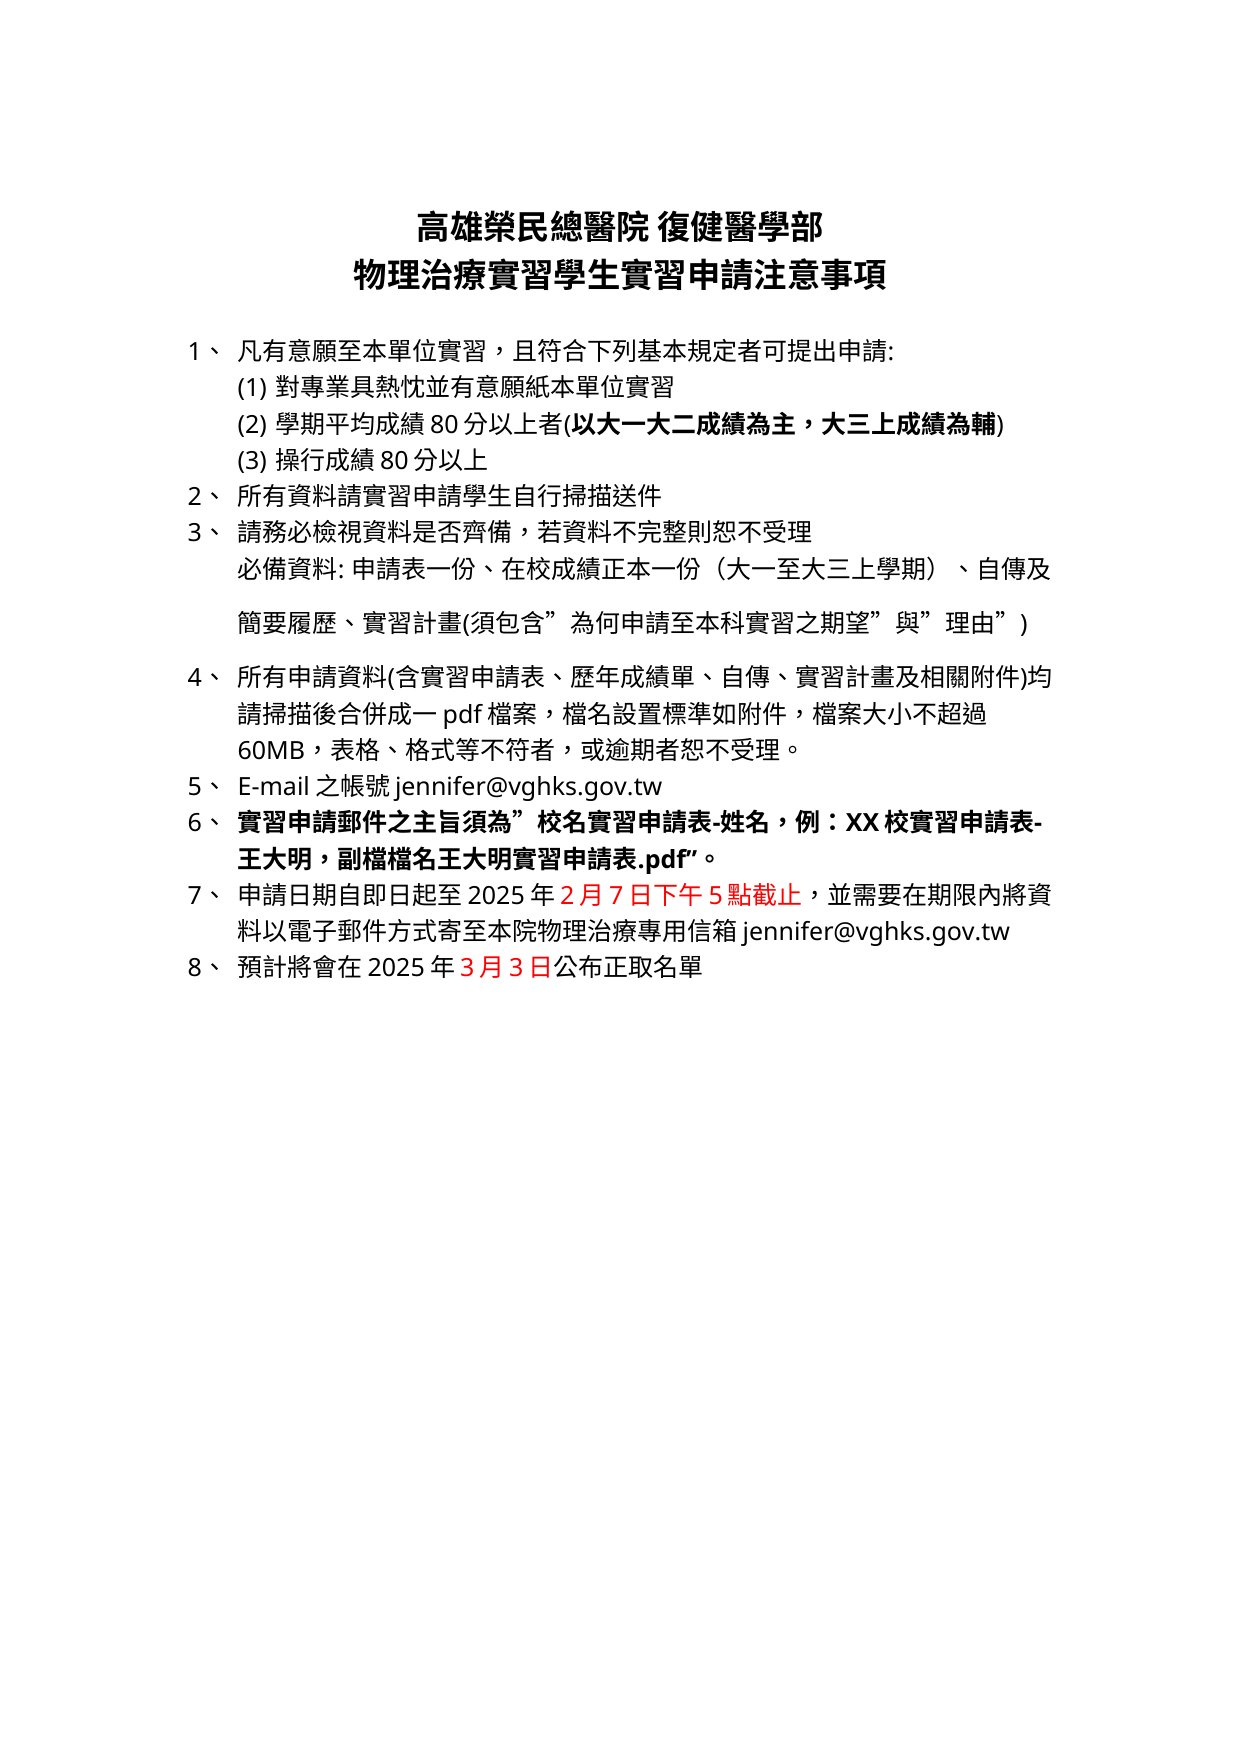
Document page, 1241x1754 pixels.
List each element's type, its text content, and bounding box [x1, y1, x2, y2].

list E-mail之帳號jennifer@vghks.gov.tw [187, 767, 1053, 803]
list 操行成績80分以上 [237, 440, 1053, 477]
list 實習申請郵件之主旨須為”校名實習申請表-姓名，例：XX校實習申請表-王大明，副檔檔名王大明實習申請表.pdf”。 [187, 803, 1053, 875]
list 凡有意願至本單位實習，且符合下列基本規定者可提出申請: [187, 332, 1053, 368]
list 學期平均成績80分以上者(以大一大二成績為主，大三上成績為輔) [237, 404, 1053, 440]
list 必備資料: 申請表一份、在校成績正本一份（大一至大三上學期）、自傳及簡要履歷、實習計畫(須包含”為何申請至本科實習之期望”與”理由”) [237, 549, 1053, 640]
text 物理治療實習學生實習申請注意事項 [187, 249, 1053, 297]
list 所有申請資料(含實習申請表、歷年成績單、自傳、實習計畫及相關附件)均請掃描後合併成一pdf檔案，檔名設置標準如附件，檔案大小不超過60MB，表格、格式等不符者，或逾期者恕不受理。 [187, 658, 1053, 767]
text 高雄榮民總醫院 復健醫學部 [187, 201, 1053, 249]
list 對專業具熱忱並有意願紙本單位實習 [237, 368, 1053, 404]
list 預計將會在2025年3月3日公布正取名單 [187, 948, 1053, 984]
list 申請日期自即日起至2025年2月7日下午5點截止，並需要在期限內將資料以電子郵件方式寄至本院物理治療專用信箱jennifer@vghks.gov.tw [187, 875, 1053, 948]
list 所有資料請實習申請學生自行掃描送件 [187, 477, 1053, 513]
list 請務必檢視資料是否齊備，若資料不完整則恕不受理 [187, 513, 1053, 549]
